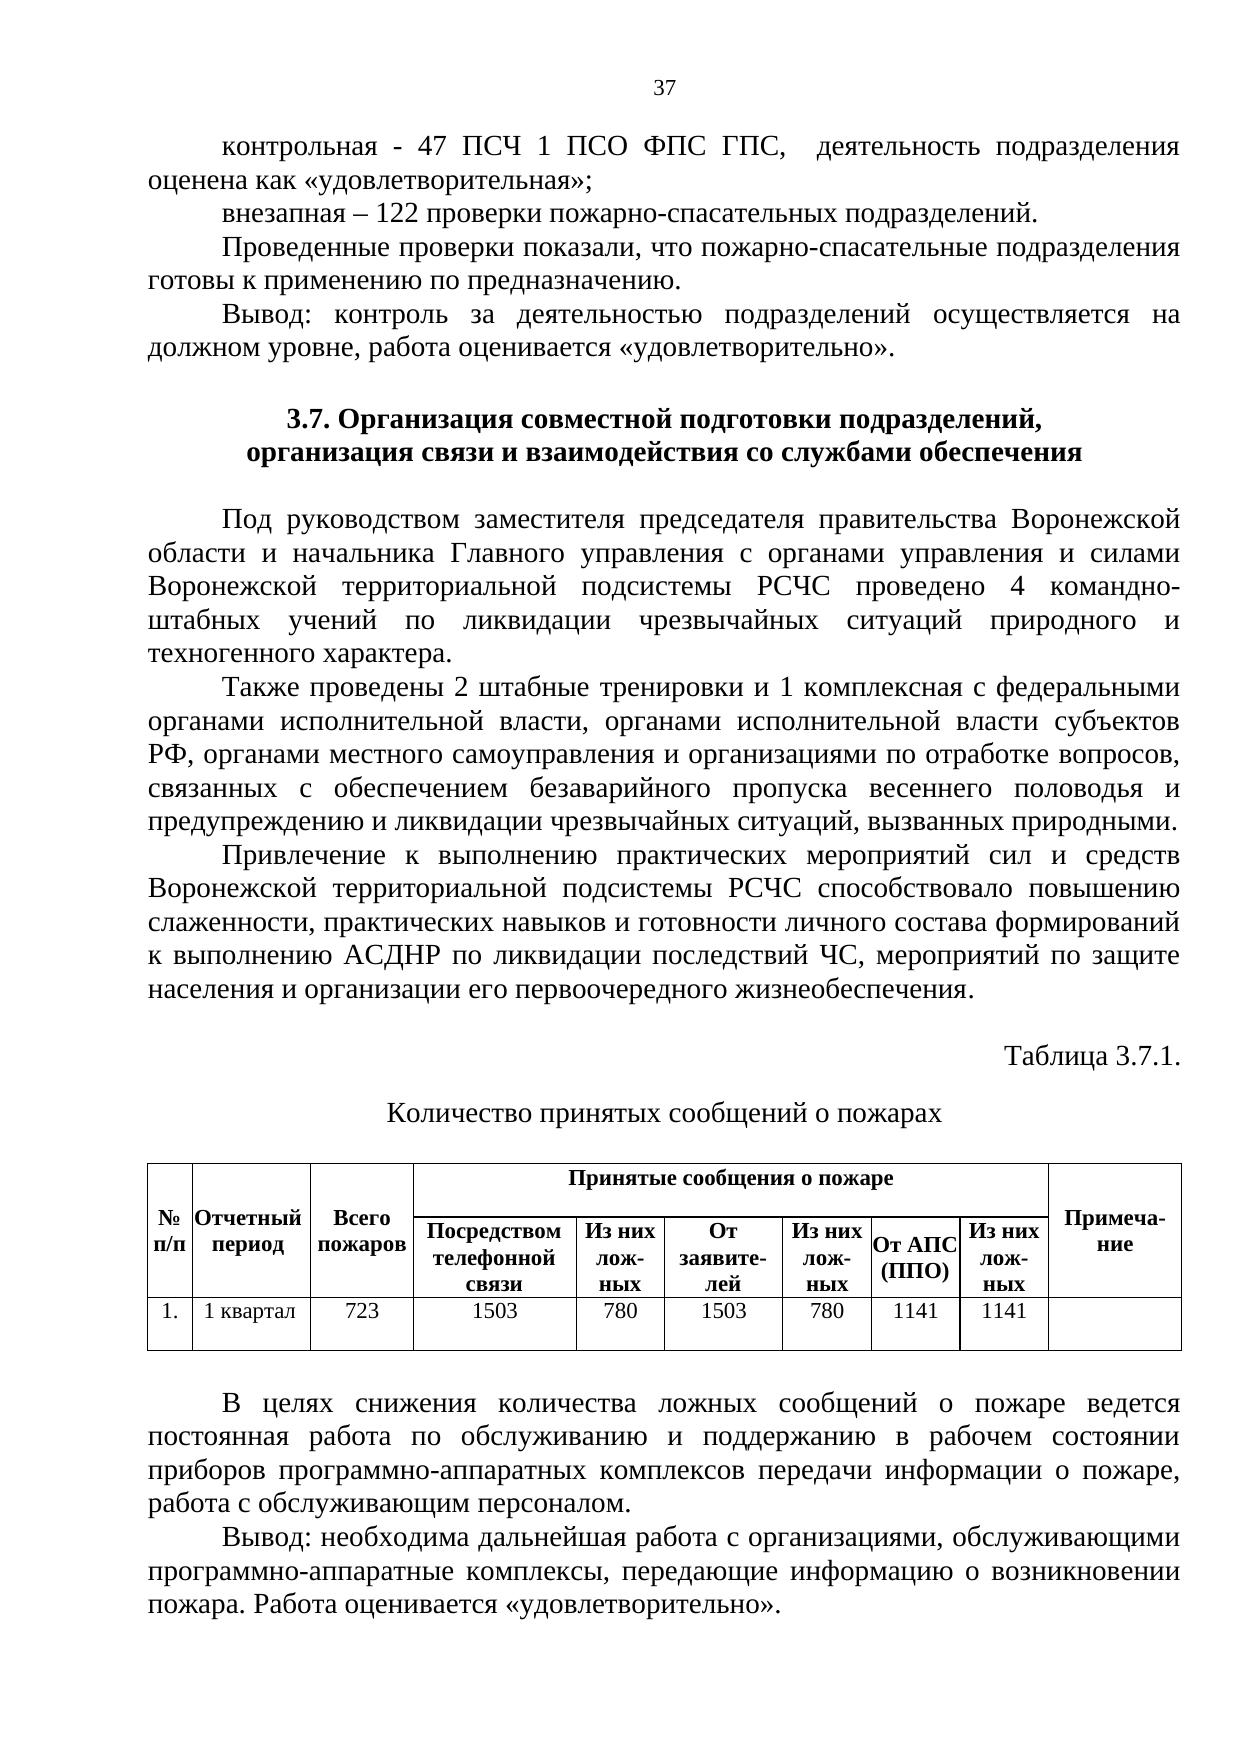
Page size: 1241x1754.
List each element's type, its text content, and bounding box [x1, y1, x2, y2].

table_header Отчетный период [193, 1164, 310, 1297]
text Таблица 3.7.1. [148, 1038, 1181, 1072]
table_header № п/п [148, 1164, 192, 1297]
table_header Примеча-ние [1049, 1164, 1181, 1297]
table_cell Из них лож-ных [577, 1218, 664, 1297]
subtitle 3.7. Организация совместной подготовки подразделений, организация связи и взаимодействия со службами обеспечения [148, 401, 1181, 468]
table_cell 1503 [665, 1298, 782, 1350]
text Вывод: необходима дальнейшая работа с организациями, обслуживающими программно-аппаратные комплексы, передающие информацию о возникновении пожара. Работа оценивается «удовлетворительно». [148, 1519, 1181, 1620]
table_cell 1141 [961, 1298, 1048, 1350]
text Вывод: контроль за деятельностью подразделений осуществляется на должном уровне, работа оценивается «удовлетворительно». [148, 296, 1181, 363]
table_cell От заявите-лей [665, 1218, 782, 1297]
text В целях снижения количества ложных сообщений о пожаре ведется постоянная работа по обслуживанию и поддержанию в рабочем состоянии приборов программно-аппаратных комплексов передачи информации о пожаре, работа с обслуживающим персоналом. [148, 1385, 1181, 1519]
table_cell Из них лож-ных [961, 1218, 1048, 1297]
table_cell От АПС (ППО) [872, 1218, 959, 1297]
table_cell 1 квартал [193, 1298, 310, 1350]
table_header Всего пожаров [311, 1164, 413, 1297]
text Количество принятых сообщений о пожарах [148, 1096, 1181, 1129]
table_cell 1141 [872, 1298, 959, 1350]
text Также проведены 2 штабные тренировки и 1 комплексная с федеральными органами исполнительной власти, органами исполнительной власти субъектов РФ, органами местного самоуправления и организациями по отработке вопросов, связанных с обеспечением безаварийного пропуска весеннего половодья и предупреждению и ликвидации чрезвычайных ситуаций, вызванных природными. [148, 669, 1181, 837]
table_cell Из них лож-ных [783, 1218, 871, 1297]
table_cell 1503 [414, 1298, 576, 1350]
text Проведенные проверки показали, что пожарно-спасательные подразделения готовы к применению по предназначению. [148, 229, 1181, 296]
table_header Принятые сообщения о пожаре [414, 1164, 1048, 1216]
table_cell 723 [311, 1298, 413, 1350]
text контрольная - 47 ПСЧ 1 ПСО ФПС ГПС, деятельность подразделения оценена как «удовлетворительная»; [148, 128, 1181, 195]
table_cell [1049, 1298, 1181, 1350]
table_cell Посредством телефонной связи [414, 1218, 576, 1297]
table_cell 1. [148, 1298, 192, 1350]
text Под руководством заместителя председателя правительства Воронежской области и начальника Главного управления с органами управления и силами Воронежской территориальной подсистемы РСЧС проведено 4 командно-штабных учений по ликвидации чрезвычайных ситуаций природного и техногенного характера. [148, 501, 1181, 669]
text Привлечение к выполнению практических мероприятий сил и средств Воронежской территориальной подсистемы РСЧС способствовало повышению слаженности, практических навыков и готовности личного состава формирований к выполнению АСДНР по ликвидации последствий ЧС, мероприятий по защите населения и организации его первоочередного жизнеобеспечения. [148, 837, 1181, 1004]
text внезапная – 122 проверки пожарно-спасательных подразделений. [148, 195, 1181, 229]
table_cell 780 [783, 1298, 871, 1350]
table_cell 780 [577, 1298, 664, 1350]
